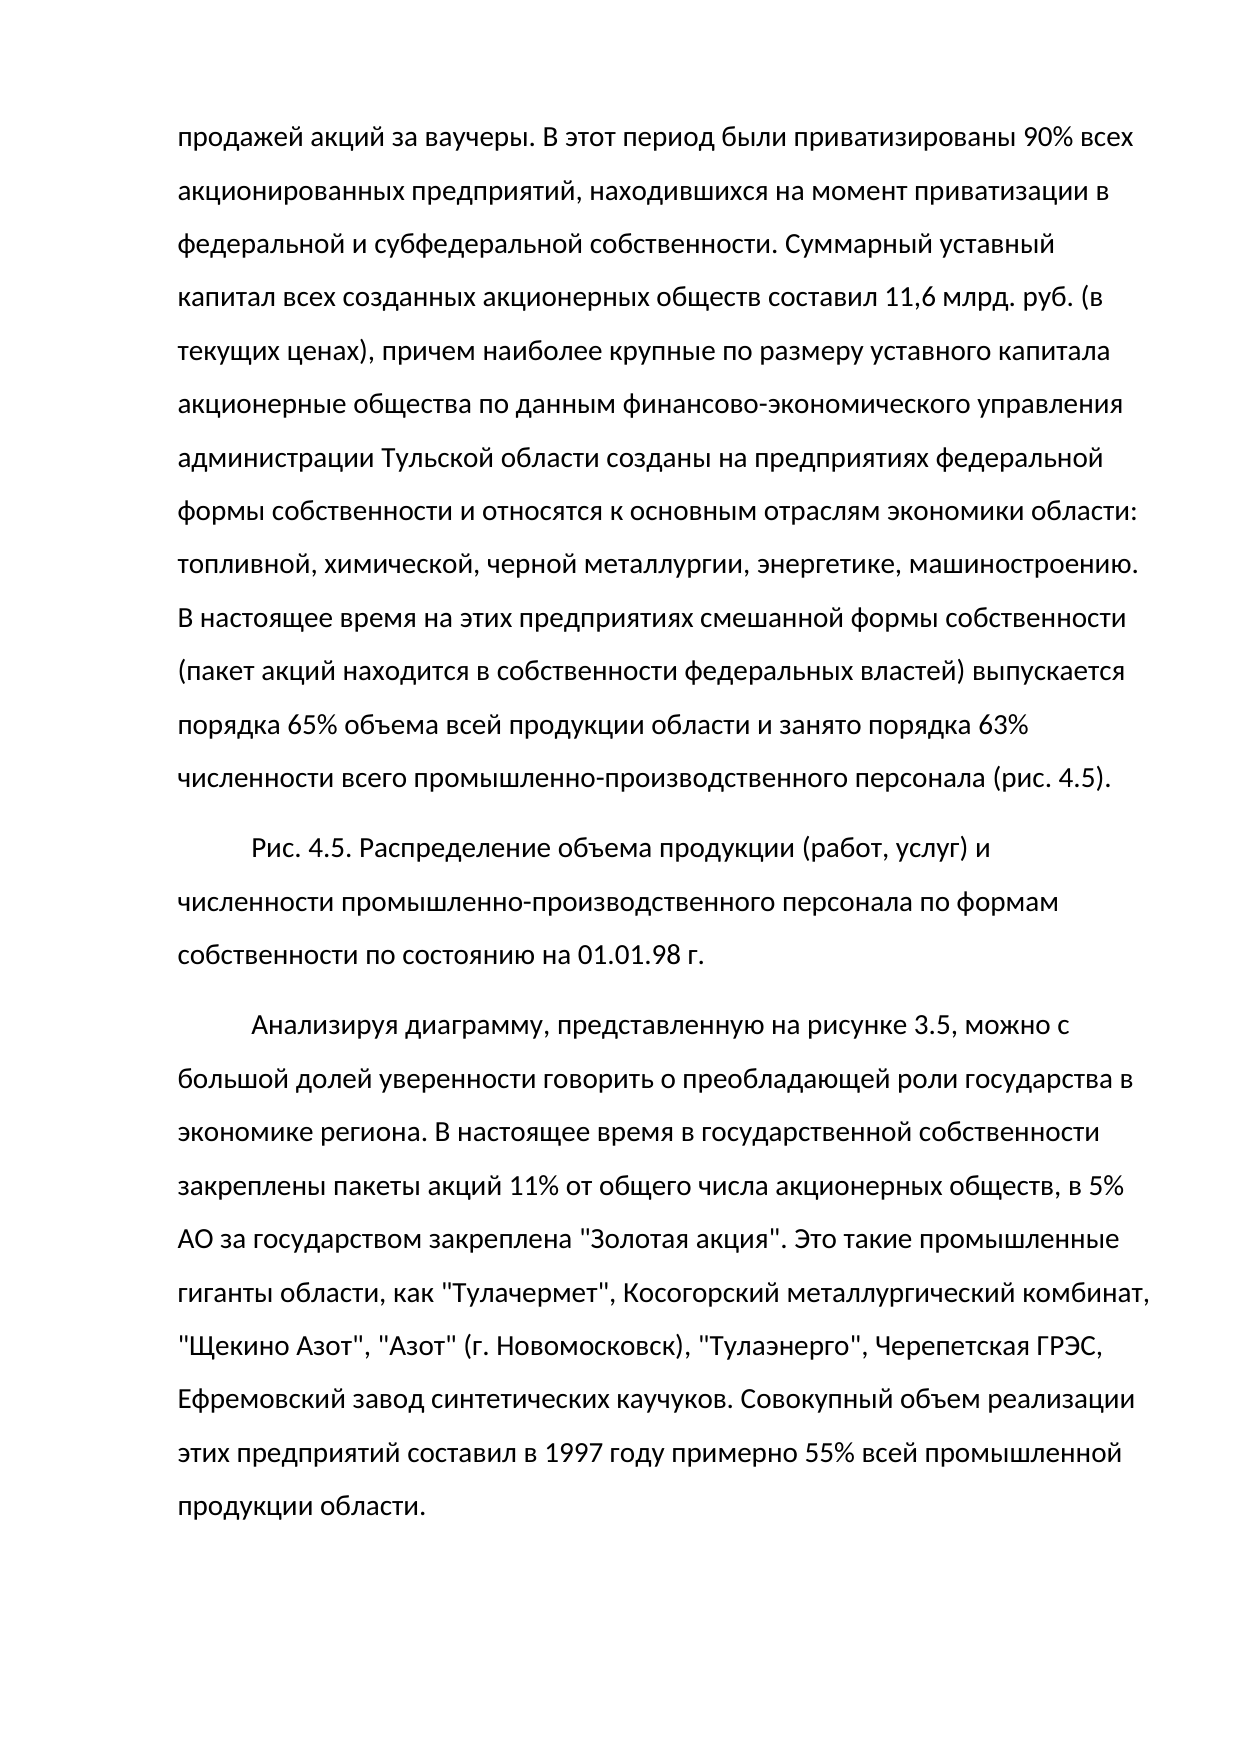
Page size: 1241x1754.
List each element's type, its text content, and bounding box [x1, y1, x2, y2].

text Анализируя диаграмму, представленную на рисунке 3.5, можно с большой долей уверенности говорить о преобладающей роли государства в экономике региона. В настоящее время в государственной собственности закреплены пакеты акций 11% от общего числа акционерных обществ, в 5% АО за государством закреплена "Золотая акция". Это такие промышленные гиганты области, как "Тулачермет", Косогорский металлургический комбинат, "Щекино Азот", "Азот" (г. Новомосковск), "Тулаэнерго", Черепетская ГРЭС, Ефремовский завод синтетических каучуков. Совокупный объем реализации этих предприятий составил в 1997 году примерно 55% всей промышленной продукции области. [177, 1006, 1152, 1523]
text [177, 118, 1152, 795]
text Рис. 4.5. Распределение объема продукции (работ, услуг) и численности промышленно-производственного персонала по формам собственности по состоянию на 01.01.98 г. [177, 829, 1152, 972]
